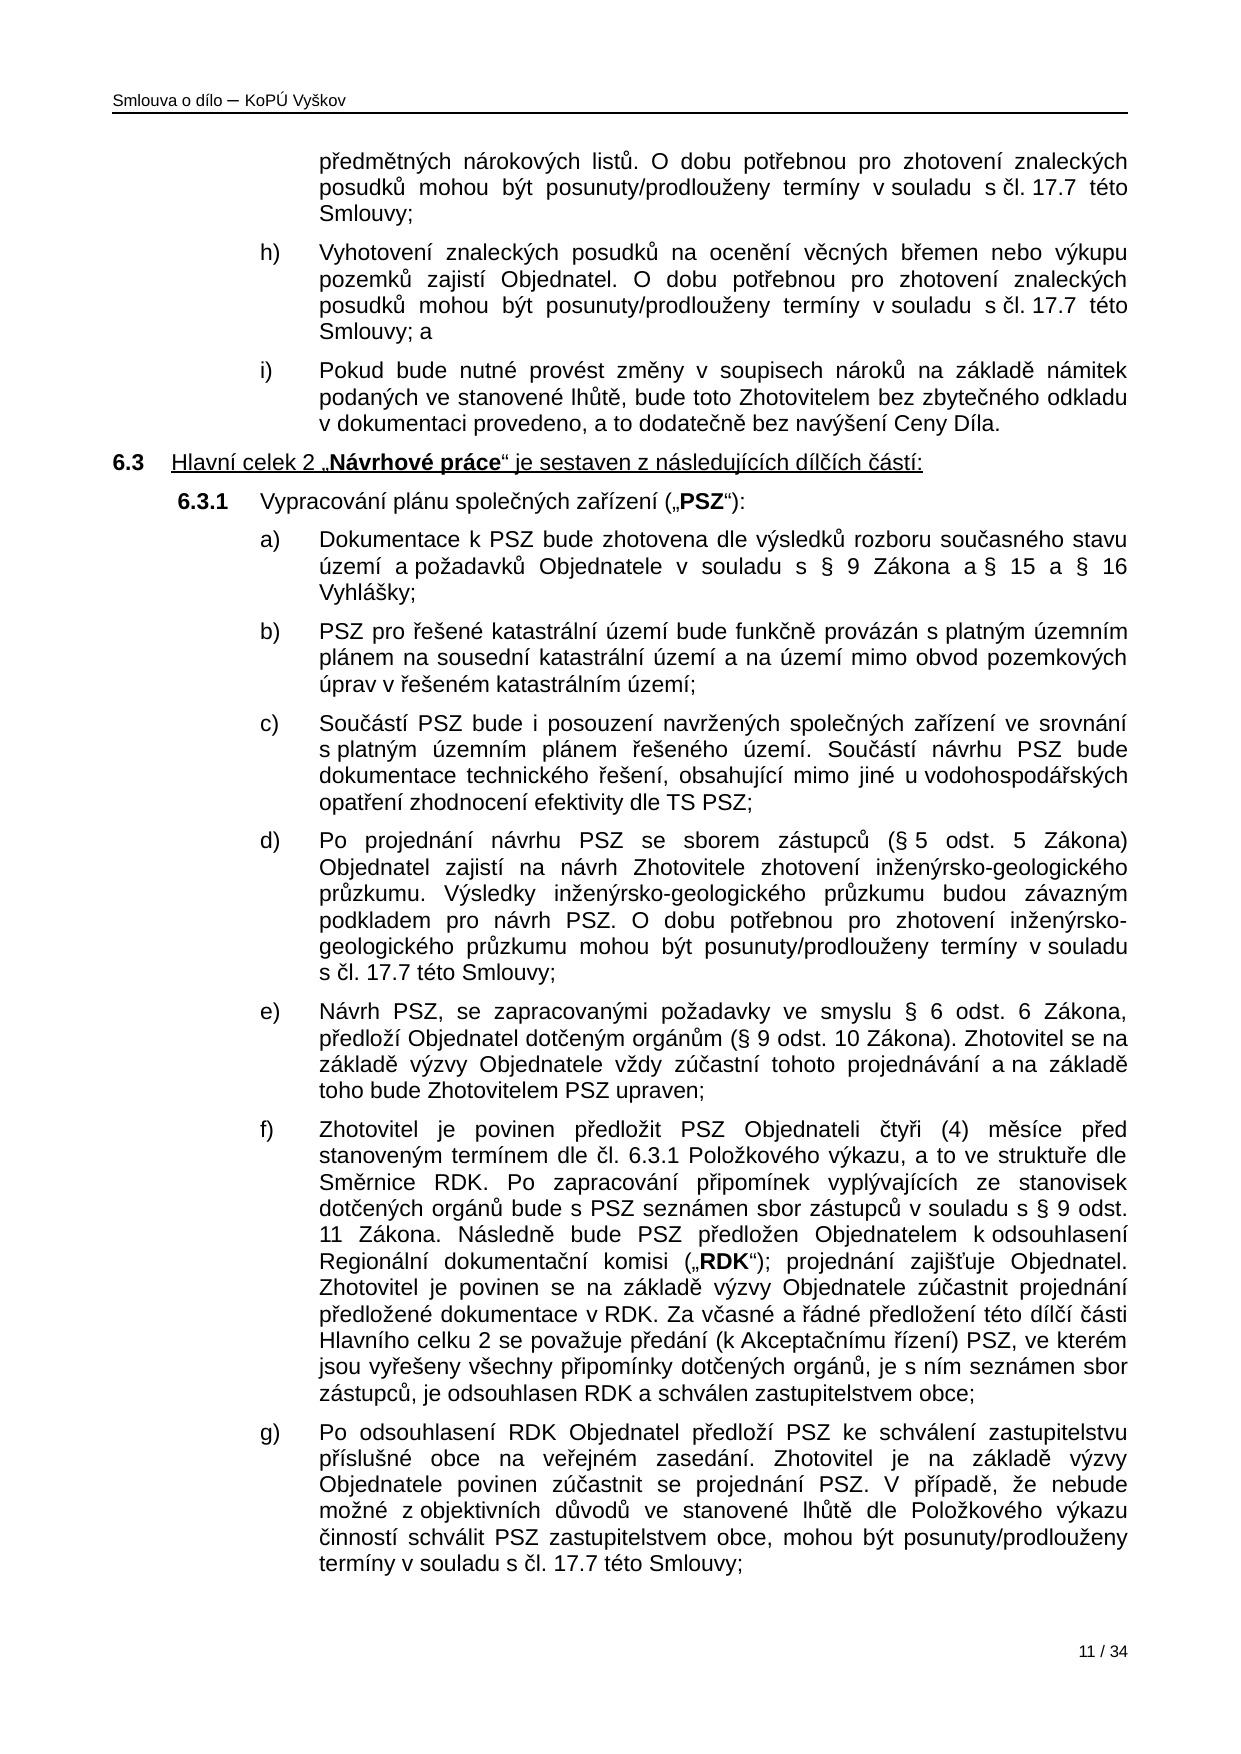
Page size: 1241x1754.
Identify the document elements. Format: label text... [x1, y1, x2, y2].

text Vypracování plánu společných zařízení („PSZ“): [177, 488, 1128, 514]
list Zhotovitel je povinen předložit PSZ Objednateli čtyři (4) měsíce před stanoveným termínem dle čl. 6.3.1 Položkového výkazu, a to ve struktuře dle Směrnice RDK. Po zapracování připomínek vyplývajících ze stanovisek dotčených orgánů bude s PSZ seznámen sbor zástupců v souladu s § 9 odst. 11 Zákona. Následně bude PSZ předložen Objednatelem k odsouhlasení Regionální dokumentační komisi („RDK“); projednání zajišťuje Objednatel. Zhotovitel je povinen se na základě výzvy Objednatele zúčastnit projednání předložené dokumentace v RDK. Za včasné a řádné předložení této dílčí části Hlavního celku 2 se považuje předání (k Akceptačnímu řízení) PSZ, ve kterém jsou vyřešeny všechny připomínky dotčených orgánů, je s ním seznámen sbor zástupců, je odsouhlasen RDK a schválen zastupitelstvem obce; [260, 1116, 1128, 1406]
list Dokumentace k PSZ bude zhotovena dle výsledků rozboru současného stavu území a požadavků Objednatele v souladu s § 9 Zákona a § 15 a § 16 Vyhlášky; [260, 526, 1128, 606]
text Hlavní celek 2 „Návrhové práce“ je sestaven z následujících dílčích částí: [112, 449, 1128, 475]
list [260, 148, 1128, 227]
list Vyhotovení znaleckých posudků na ocenění věcných břemen nebo výkupu pozemků zajistí Objednatel. O dobu potřebnou pro zhotovení znaleckých posudků mohou být posunuty/prodlouženy termíny v souladu s čl. 17.7 této Smlouvy; a [260, 239, 1128, 345]
list Součástí PSZ bude i posouzení navržených společných zařízení ve srovnání s platným územním plánem řešeného území. Součástí návrhu PSZ bude dokumentace technického řešení, obsahující mimo jiné u vodohospodářských opatření zhodnocení efektivity dle TS PSZ; [260, 709, 1128, 815]
list Návrh PSZ, se zapracovanými požadavky ve smyslu § 6 odst. 6 Zákona, předloží Objednatel dotčeným orgánům (§ 9 odst. 10 Zákona). Zhotovitel se na základě výzvy Objednatele vždy zúčastní tohoto projednávání a na základě toho bude Zhotovitelem PSZ upraven; [260, 998, 1128, 1103]
list PSZ pro řešené katastrální území bude funkčně provázán s platným územním plánem na sousední katastrální území a na území mimo obvod pozemkových úprav v řešeném katastrálním území; [260, 618, 1128, 697]
list Pokud bude nutné provést změny v soupisech nároků na základě námitek podaných ve stanovené lhůtě, bude toto Zhotovitelem bez zbytečného odkladu v dokumentaci provedeno, a to dodatečně bez navýšení Ceny Díla. [260, 357, 1128, 436]
list Po odsouhlasení RDK Objednatel předloží PSZ ke schválení zastupitelstvu příslušné obce na veřejném zasedání. Zhotovitel je na základě výzvy Objednatele povinen zúčastnit se projednání PSZ. V případě, že nebude možné z objektivních důvodů ve stanovené lhůtě dle Položkového výkazu činností schválit PSZ zastupitelstvem obce, mohou být posunuty/prodlouženy termíny v souladu s čl. 17.7 této Smlouvy; [260, 1418, 1128, 1577]
list Po projednání návrhu PSZ se sborem zástupců (§ 5 odst. 5 Zákona) Objednatel zajistí na návrh Zhotovitele zhotovení inženýrsko-geologického průzkumu. Výsledky inženýrsko-geologického průzkumu budou závazným podkladem pro návrh PSZ. O dobu potřebnou pro zhotovení inženýrsko-geologického průzkumu mohou být posunuty/prodlouženy termíny v souladu s čl. 17.7 této Smlouvy; [260, 827, 1128, 986]
